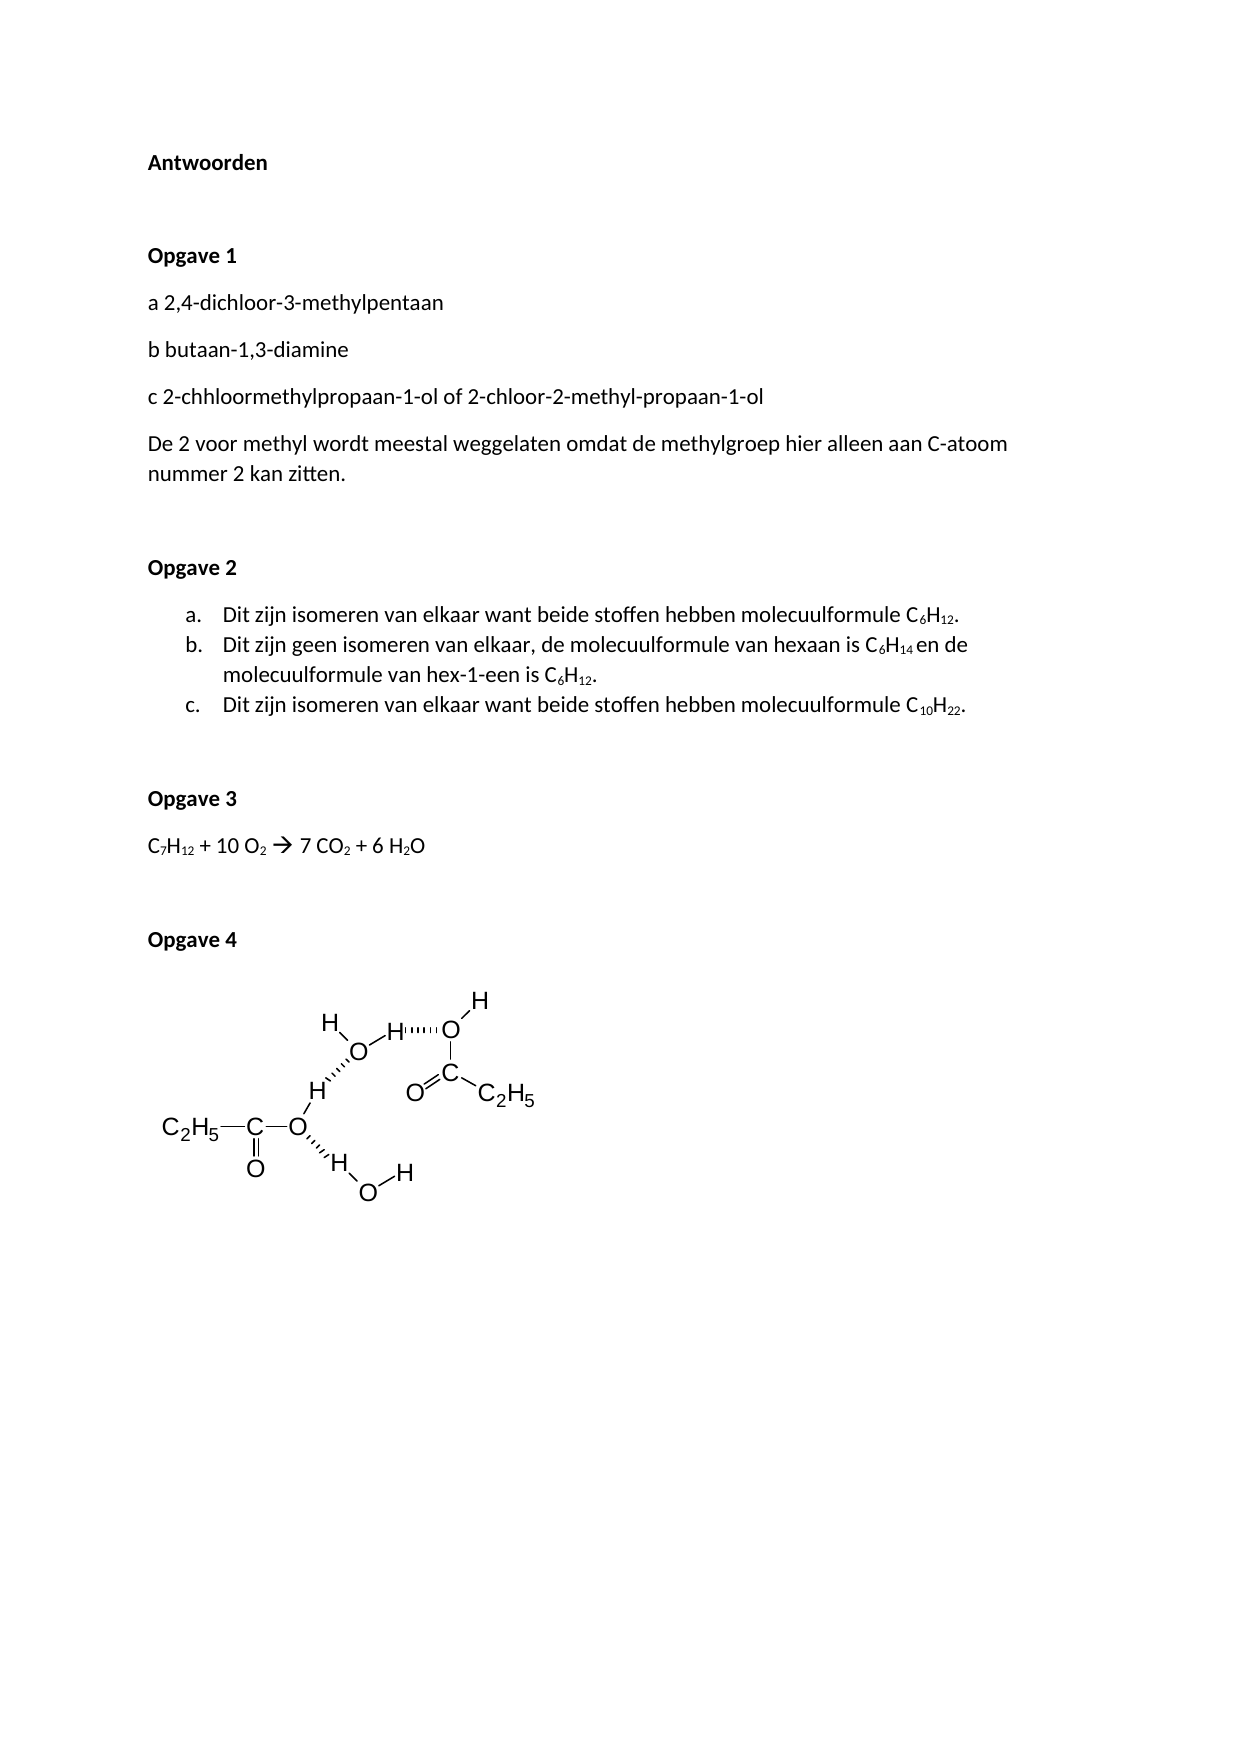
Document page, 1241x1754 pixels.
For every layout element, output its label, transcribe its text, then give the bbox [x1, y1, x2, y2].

text Opgave 2 [148, 553, 1093, 581]
text c 2-chhloormethylpropaan-1-ol of 2-chloor-2-methyl-propaan-1-ol [148, 382, 1093, 410]
text Opgave 3 [148, 784, 1093, 812]
text De 2 voor methyl wordt meestal weggelaten omdat de methylgroep hier alleen aan C-atoom nummer 2 kan zitten. [148, 429, 1093, 487]
text b butaan-1,3-diamine [148, 335, 1093, 363]
text Antwoorden [148, 148, 1093, 176]
list Dit zijn geen isomeren van elkaar, de molecuulformule van hexaan is C6H14 en de molecuulformule van hex-1-een is C6H12. [185, 630, 1093, 688]
text a 2,4-dichloor-3-methylpentaan [148, 288, 1093, 316]
text Opgave 4 [148, 925, 1093, 953]
text C7H12 + 10 O2 7 CO2 + 6 H2O [148, 831, 1093, 859]
list Dit zijn isomeren van elkaar want beide stoffen hebben molecuulformule C6H12. [185, 600, 1093, 628]
list Dit zijn isomeren van elkaar want beide stoffen hebben molecuulformule C10H22. [185, 690, 1093, 718]
text Opgave 1 [148, 241, 1093, 269]
